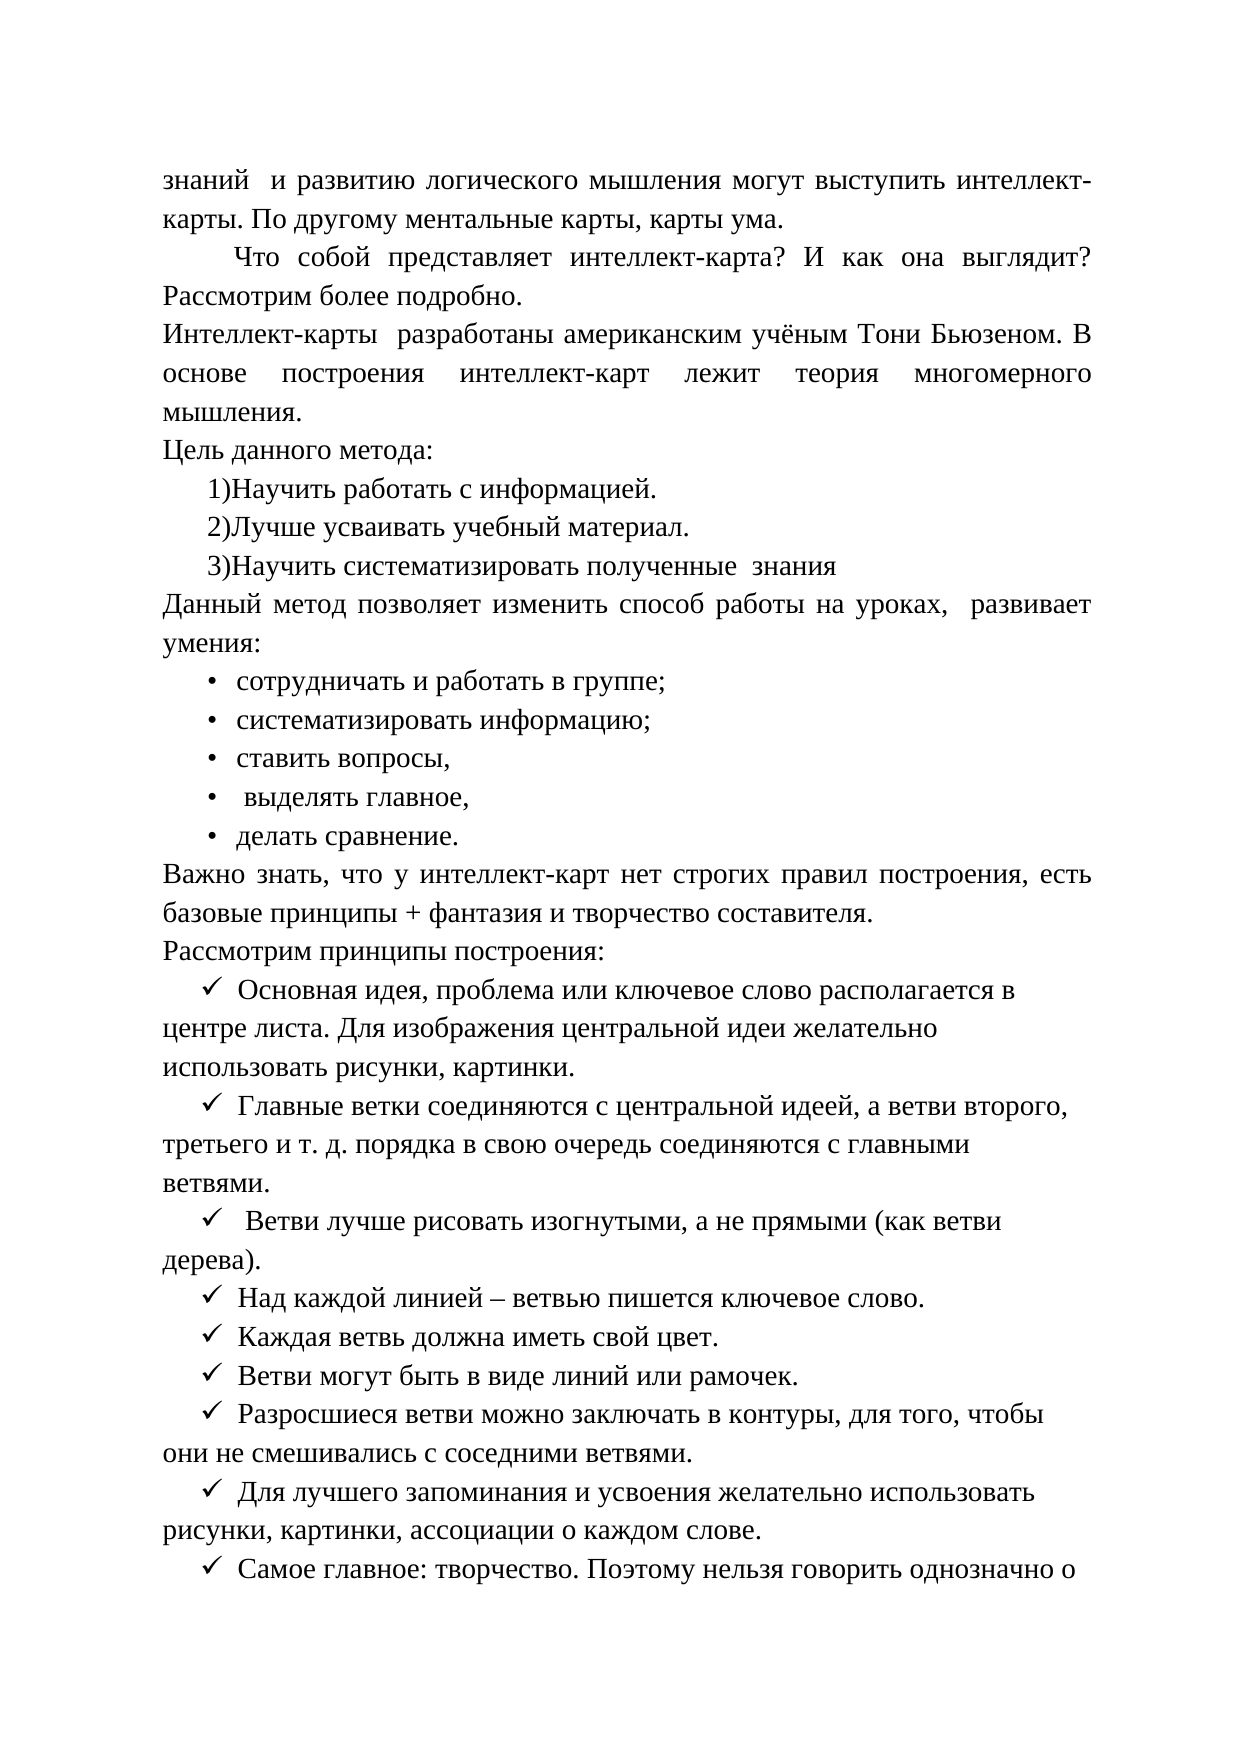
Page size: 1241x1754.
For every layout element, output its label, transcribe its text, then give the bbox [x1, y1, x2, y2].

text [162, 162, 1093, 234]
list Самое главное: творчество. Поэтому нельзя говорить однозначно о [200, 1551, 1093, 1584]
text Рассмотрим принципы построения: [162, 933, 1093, 967]
text Важно знать, что у интеллект-карт нет строгих правил построения, есть базовые принципы + фантазия и творчество составителя. [162, 856, 1093, 928]
text • систематизировать информацию; [207, 702, 1093, 736]
text рисунки, картинки, ассоциации о каждом слове. [162, 1512, 1093, 1546]
list Ветви могут быть в виде линий или рамочек. [200, 1358, 1093, 1391]
text центре листа. Для изображения центральной идеи желательно [162, 1011, 1093, 1044]
list Ветви лучше рисовать изогнутыми, а не прямыми (как ветви [200, 1203, 1093, 1237]
text они не смешивались с соседними ветвями. [162, 1435, 1093, 1469]
text • делать сравнение. [207, 818, 1093, 851]
text дерева). [162, 1242, 1093, 1276]
text • выделять главное, [207, 779, 1093, 813]
list Основная идея, проблема или ключевое слово располагается в [200, 972, 1093, 1006]
list Разросшиеся ветви можно заключать в контуры, для того, чтобы [200, 1396, 1093, 1430]
text Данный метод позволяет изменить способ работы на уроках, развивает умения: [162, 586, 1093, 658]
text 2)Лучше усваивать учебный материал. [207, 509, 1093, 543]
text 3)Научить систематизировать полученные знания [207, 548, 1093, 581]
list Главные ветки соединяются с центральной идеей, а ветви второго, [200, 1088, 1093, 1121]
list Для лучшего запоминания и усвоения желательно использовать [200, 1474, 1093, 1507]
text третьего и т. д. порядка в свою очередь соединяются с главными [162, 1126, 1093, 1160]
text • ставить вопросы, [207, 741, 1093, 774]
text 1)Научить работать с информацией. [207, 471, 1093, 504]
text ветвями. [162, 1165, 1093, 1198]
list Над каждой линией – ветвью пишется ключевое слово. [200, 1281, 1093, 1314]
text Интеллект-карты разработаны американским учёным Тони Бьюзеном. В основе построения интеллект-карт лежит теория многомерного мышления. [162, 317, 1093, 427]
text Что собой представляет интеллект-карта? И как она выглядит? Рассмотрим более подробно. [162, 239, 1093, 312]
text использовать рисунки, картинки. [162, 1049, 1093, 1083]
list Каждая ветвь должна иметь свой цвет. [200, 1319, 1093, 1353]
text • сотрудничать и работать в группе; [207, 663, 1093, 697]
text Цель данного метода: [162, 432, 1093, 466]
